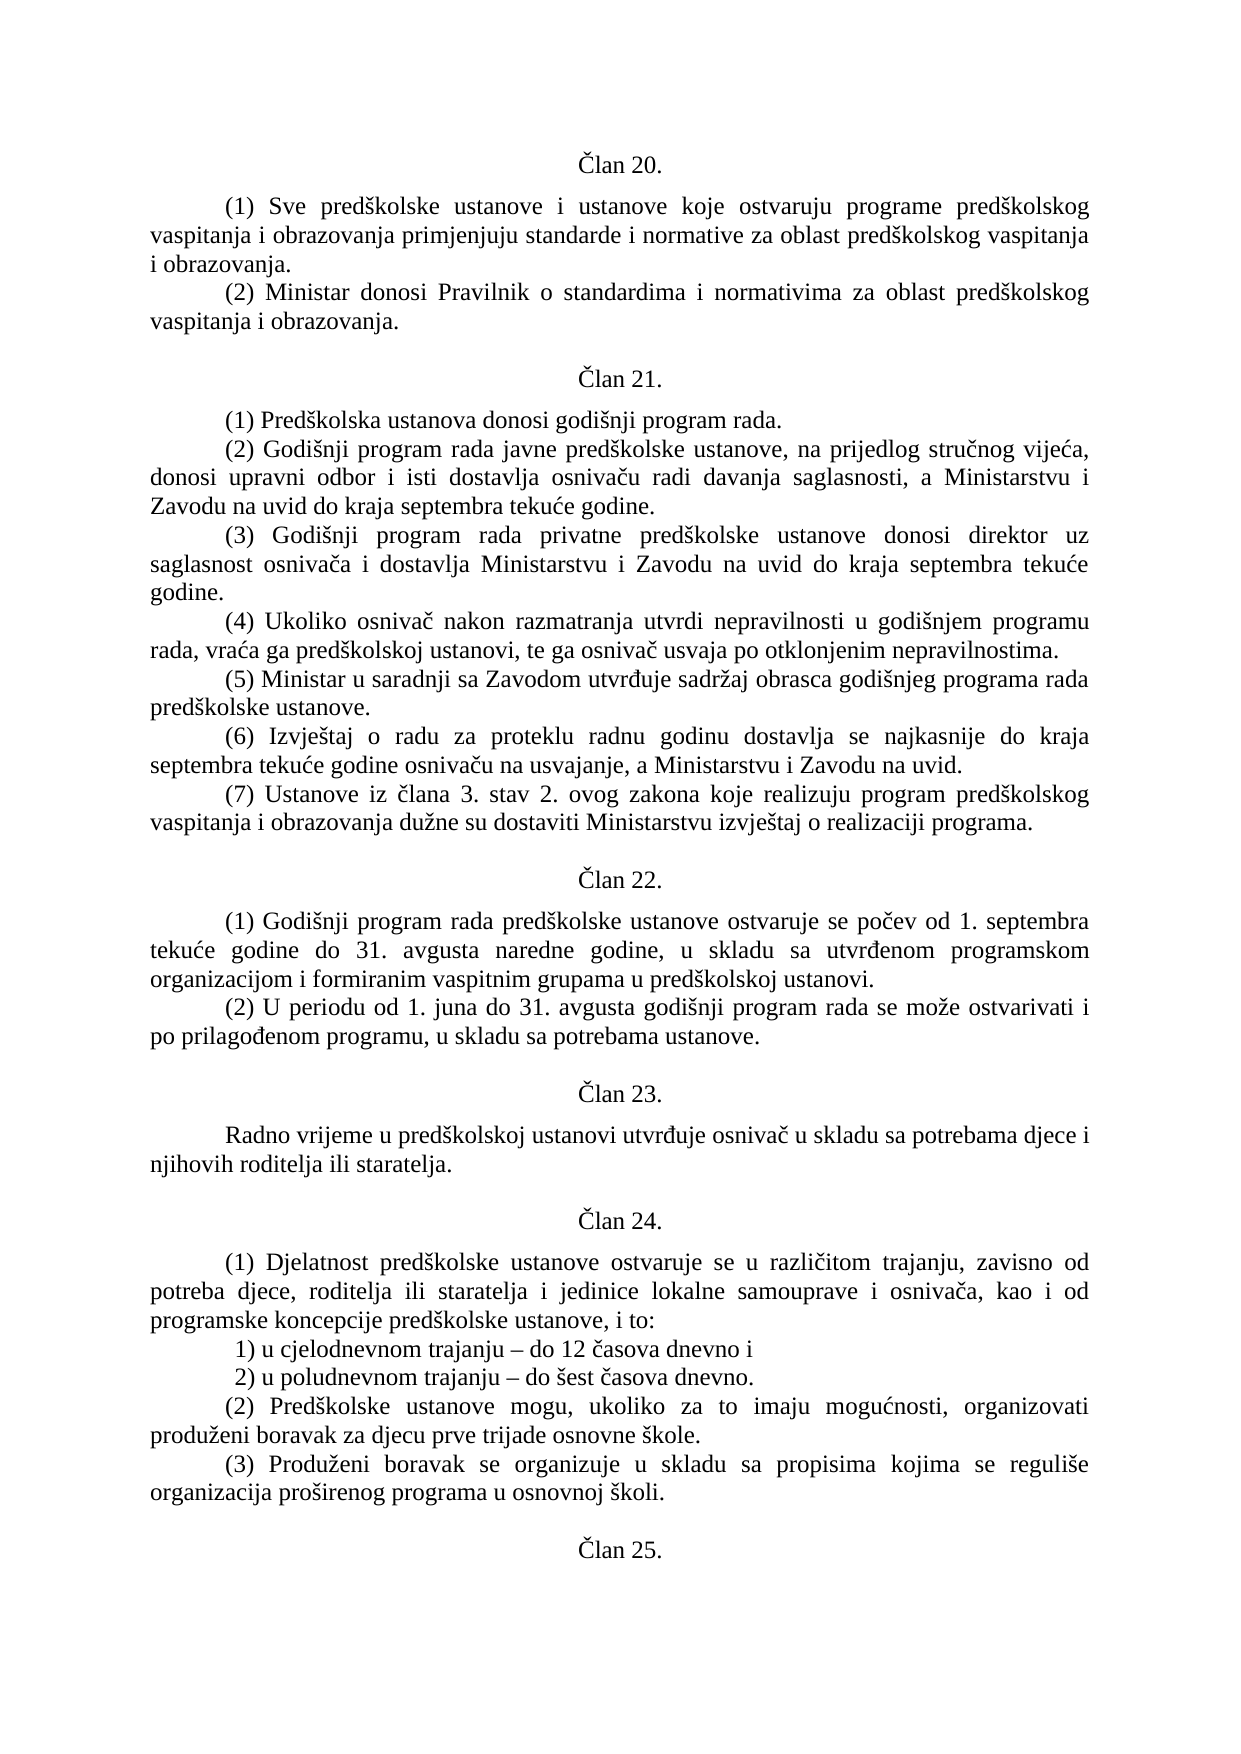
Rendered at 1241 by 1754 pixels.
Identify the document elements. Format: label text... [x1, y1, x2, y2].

list Godišnji program rada predškolske ustanove ostvaruje se počev od 1. septembra tekuće godine do 31. avgusta naredne godine, u skladu sa utvrđenom programskom organizacijom i formiranim vaspitnim grupama u predškolskoj ustanovi. [150, 906, 1090, 992]
text Član 22. [150, 865, 1090, 894]
text (7) Ustanove iz člana 3. stav 2. ovog zakona koje realizuju program predškolskog vaspitanja i obrazovanja dužne su dostaviti Ministarstvu izvještaj o realizaciji programa. [150, 779, 1090, 836]
text (3) Produženi boravak se organizuje u skladu sa propisima kojima se reguliše organizacija proširenog programa u osnovnoj školi. [150, 1449, 1090, 1506]
text 1) u cjelodnevnom trajanju – do 12 časova dnevno i [150, 1334, 1090, 1362]
text (1) Predškolska ustanova donosi godišnji program rada. [150, 405, 1090, 434]
text (1) Sve predškolske ustanove i ustanove koje ostvaruju programe predškolskog vaspitanja i obrazovanja primjenjuju standarde i normative za oblast predškolskog vaspitanja i obrazovanja. [150, 191, 1090, 277]
text (3) Godišnji program rada privatne predškolske ustanove donosi direktor uz saglasnost osnivača i dostavlja Ministarstvu i Zavodu na uvid do kraja septembra tekuće godine. [150, 520, 1090, 606]
text (2) Godišnji program rada javne predškolske ustanove, na prijedlog stručnog vijeća, donosi upravni odbor i isti dostavlja osnivaču radi davanja saglasnosti, a Ministarstvu i Zavodu na uvid do kraja septembra tekuće godine. [150, 434, 1090, 520]
text (6) Izvještaj o radu za proteklu radnu godinu dostavlja se najkasnije do kraja septembra tekuće godine osnivaču na usvajanje, a Ministarstvu i Zavodu na uvid. [150, 721, 1090, 779]
text (4) Ukoliko osnivač nakon razmatranja utvrdi nepravilnosti u godišnjem programu rada, vraća ga predškolskoj ustanovi, te ga osnivač usvaja po otklonjenim nepravilnostima. [150, 606, 1090, 664]
text 2) u poludnevnom trajanju – do šest časova dnevno. [150, 1362, 1090, 1391]
text Radno vrijeme u predškolskoj ustanovi utvrđuje osnivač u skladu sa potrebama djece i njihovih roditelja ili staratelja. [150, 1120, 1090, 1177]
text Član 24. [150, 1206, 1090, 1235]
text Član 20. [150, 150, 1090, 179]
text (2) Predškolske ustanove mogu, ukoliko za to imaju mogućnosti, organizovati produženi boravak za djecu prve trijade osnovne škole. [150, 1391, 1090, 1449]
text (1) Djelatnost predškolske ustanove ostvaruje se u različitom trajanju, zavisno od potreba djece, roditelja ili staratelja i jedinice lokalne samouprave i osnivača, kao i od programske koncepcije predškolske ustanove, i to: [150, 1247, 1090, 1334]
text (2) Ministar donosi Pravilnik o standardima i normativima za oblast predškolskog vaspitanja i obrazovanja. [150, 277, 1090, 335]
list U periodu od 1. juna do 31. avgusta godišnji program rada se može ostvarivati i po prilagođenom programu, u skladu sa potrebama ustanove. [150, 992, 1090, 1050]
text (5) Ministar u saradnji sa Zavodom utvrđuje sadržaj obrasca godišnjeg programa rada predškolske ustanove. [150, 664, 1090, 721]
text Član 25. [150, 1535, 1090, 1564]
text Član 21. [150, 364, 1090, 392]
text Član 23. [150, 1079, 1090, 1107]
